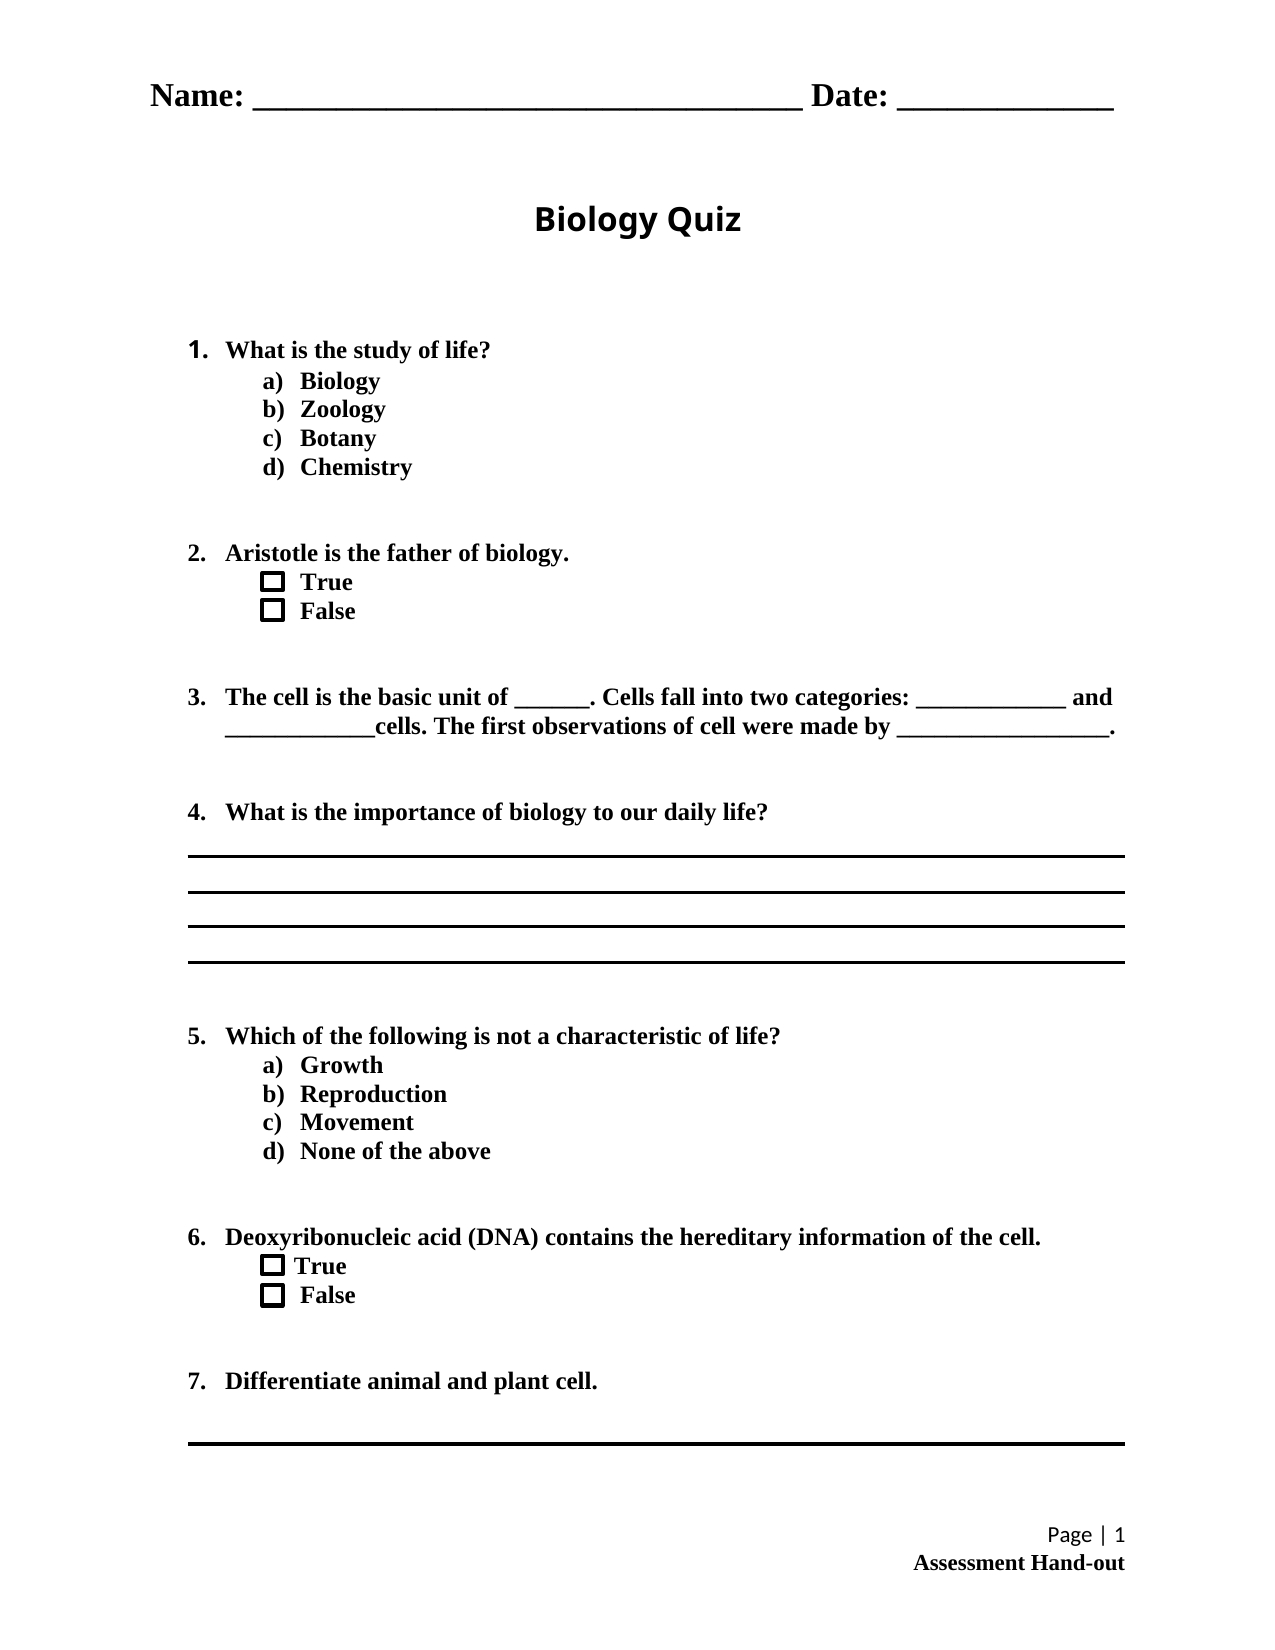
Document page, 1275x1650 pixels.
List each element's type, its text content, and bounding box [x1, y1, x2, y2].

list Differentiate animal and plant cell. [187, 1366, 1125, 1395]
text Biology Quiz [150, 195, 1125, 241]
list Botany [262, 423, 1125, 452]
list Reproduction [262, 1079, 1125, 1107]
text False [262, 596, 1125, 624]
list Movement [262, 1107, 1125, 1136]
text True [262, 567, 1125, 596]
list Biology [262, 366, 1125, 394]
list Chemistry [262, 452, 1125, 481]
list The cell is the basic unit of ______. Cells fall into two categories: ____________ and ____________cells. The first observations of cell were made by _________________. [187, 682, 1125, 739]
list What is the study of life? [187, 332, 1125, 366]
text False [150, 1280, 1125, 1309]
list What is the importance of biology to our daily life? [187, 797, 1125, 826]
text True [262, 1251, 1125, 1280]
list Deoxyribonucleic acid (DNA) contains the hereditary information of the cell. [187, 1222, 1125, 1251]
list Which of the following is not a characteristic of life? [187, 1021, 1125, 1050]
list Aristotle is the father of biology. [187, 538, 1125, 567]
list None of the above [262, 1136, 1125, 1165]
list Zoology [262, 394, 1125, 423]
list Growth [262, 1050, 1125, 1079]
